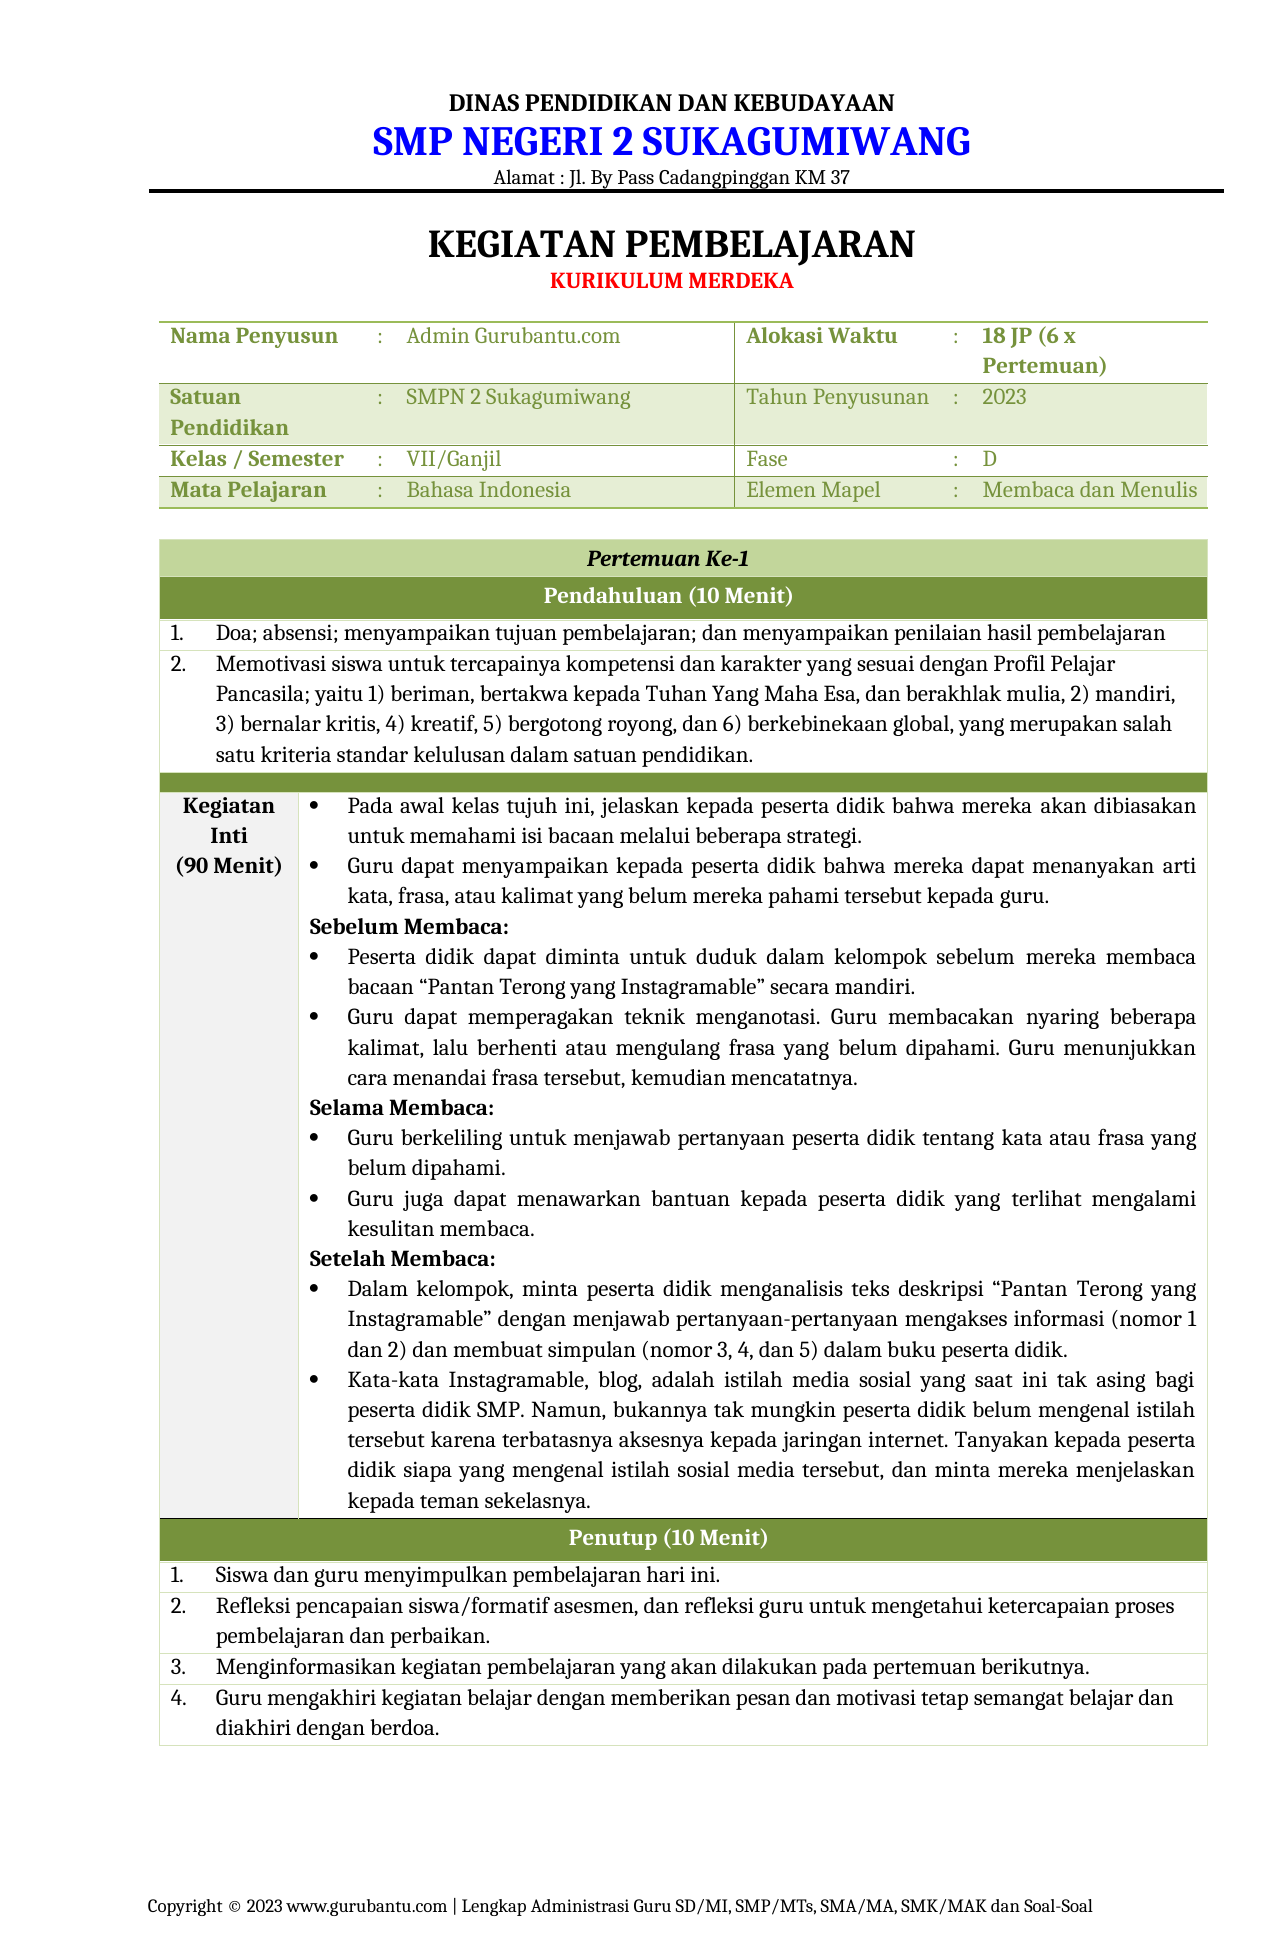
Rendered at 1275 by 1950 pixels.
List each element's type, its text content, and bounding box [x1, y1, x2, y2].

table_cell 2. [160, 1593, 204, 1653]
table_cell 3. [160, 1654, 204, 1684]
table_cell : [366, 384, 395, 444]
table_cell Memotivasi siswa untuk tercapainya kompetensi dan karakter yang sesuai dengan Profil Pelajar Pancasila; yaitu 1) beriman, bertakwa kepada Tuhan Yang Maha Esa, dan berakhlak mulia, 2) mandiri, 3) bernalar kritis, 4) kreatif, 5) bergotong royong, dan 6) berkebinekaan global, yang merupakan salah satu kriteria standar kelulusan dalam satuan pendidikan. [204, 651, 1207, 772]
table_cell : [366, 477, 395, 507]
table_header Alokasi Waktu [735, 323, 941, 383]
table_cell 2. [160, 651, 204, 772]
text Alamat : Jl. By Pass Cadangpinggan KM 37 [148, 165, 1196, 189]
table_cell VII/Ganjil [395, 446, 734, 476]
table_cell Satuan Pendidikan [159, 384, 366, 444]
table_header Pertemuan Ke-1 [160, 540, 1207, 576]
table_cell : [941, 384, 971, 444]
table_cell Tahun Penyusunan [735, 384, 941, 444]
table_cell 2023 [971, 384, 1207, 444]
table_cell 4. [160, 1685, 204, 1745]
table_cell Guru mengakhiri kegiatan belajar dengan memberikan pesan dan motivasi tetap semangat belajar dan diakhiri dengan berdoa. [204, 1685, 1207, 1745]
table_cell : [941, 446, 971, 476]
table_cell Membaca dan Menulis [971, 477, 1207, 507]
table_cell Mata Pelajaran [159, 477, 366, 507]
table_cell Menginformasikan kegiatan pembelajaran yang akan dilakukan pada pertemuan berikutnya. [204, 1654, 1207, 1684]
table_cell Pada awal kelas tujuh ini, jelaskan kepada peserta didik bahwa mereka akan dibiasakan untuk memahami isi bacaan melalui beberapa strategi. Guru dapat menyampaikan kepada peserta didik bahwa mereka dapat menanyakan arti kata, frasa, atau kalimat yang belum mereka pahami tersebut kepada guru. Sebelum Membaca: Peserta didik dapat diminta untuk duduk dalam kelompok sebelum mereka membaca bacaan “Pantan Terong yang Instagramable” secara mandiri. Guru dapat memperagakan teknik menganotasi. Guru membacakan nyaring beberapa kalimat, lalu berhenti atau mengulang frasa yang belum dipahami. Guru menunjukkan cara menandai frasa tersebut, kemudian mencatatnya. Selama Membaca: Guru berkeliling untuk menjawab pertanyaan peserta didik tentang kata atau frasa yang belum dipahami. Guru juga dapat menawarkan bantuan kepada peserta didik yang terlihat mengalami kesulitan membaca. Setelah Membaca: Dalam kelompok, minta peserta didik menganalisis teks deskripsi “Pantan Terong yang Instagramable” dengan menjawab pertanyaan-pertanyaan mengakses informasi (nomor 1 dan 2) dan membuat simpulan (nomor 3, 4, dan 5) dalam buku peserta didik. Kata-kata Instagramable, blog, adalah istilah media sosial yang saat ini tak asing bagi peserta didik SMP. Namun, bukannya tak mungkin peserta didik belum mengenal istilah tersebut karena terbatasnya aksesnya kepada jaringan internet. Tanyakan kepada peserta didik siapa yang mengenal istilah sosial media tersebut, dan minta mereka menjelaskan kepada teman sekelasnya. [299, 793, 1207, 1518]
table_header : [941, 323, 971, 383]
table_cell SMPN 2 Sukagumiwang [395, 384, 734, 444]
table_cell Fase [735, 446, 941, 476]
table_header Nama Penyusun [159, 323, 366, 383]
table_cell Siswa dan guru menyimpulkan pembelajaran hari ini. [204, 1563, 1207, 1592]
table_cell 1. [160, 621, 204, 650]
table_cell Kelas / Semester [159, 446, 366, 476]
table_cell : [941, 477, 971, 507]
text KEGIATAN PEMBELAJARAN [148, 222, 1196, 268]
table_cell Elemen Mapel [735, 477, 941, 507]
table_cell Penutup (10 Menit) [160, 1519, 1207, 1561]
table_header : [366, 323, 395, 383]
table_header Admin Gurubantu.com [395, 323, 734, 383]
table_cell Doa; absensi; menyampaikan tujuan pembelajaran; dan menyampaikan penilaian hasil pembelajaran [204, 621, 1207, 650]
text DINAS PENDIDIKAN DAN KEBUDAYAAN [148, 89, 1196, 117]
table_cell 1. [160, 1563, 204, 1592]
table_cell Pendahuluan (10 Menit) [160, 577, 1207, 619]
table_cell [160, 773, 1207, 792]
table_cell : [366, 446, 395, 476]
text SMP NEGERI 2 SUKAGUMIWANG [148, 117, 1196, 165]
table_cell Kegiatan Inti (90 Menit) [160, 793, 298, 1518]
table_cell D [971, 446, 1207, 476]
table_cell Refleksi pencapaian siswa/formatif asesmen, dan refleksi guru untuk mengetahui ketercapaian proses pembelajaran dan perbaikan. [204, 1593, 1207, 1653]
table_cell Bahasa Indonesia [395, 477, 734, 507]
table_header 18 JP (6 x Pertemuan) [971, 323, 1207, 383]
text KURIKULUM MERDEKA [148, 268, 1196, 294]
